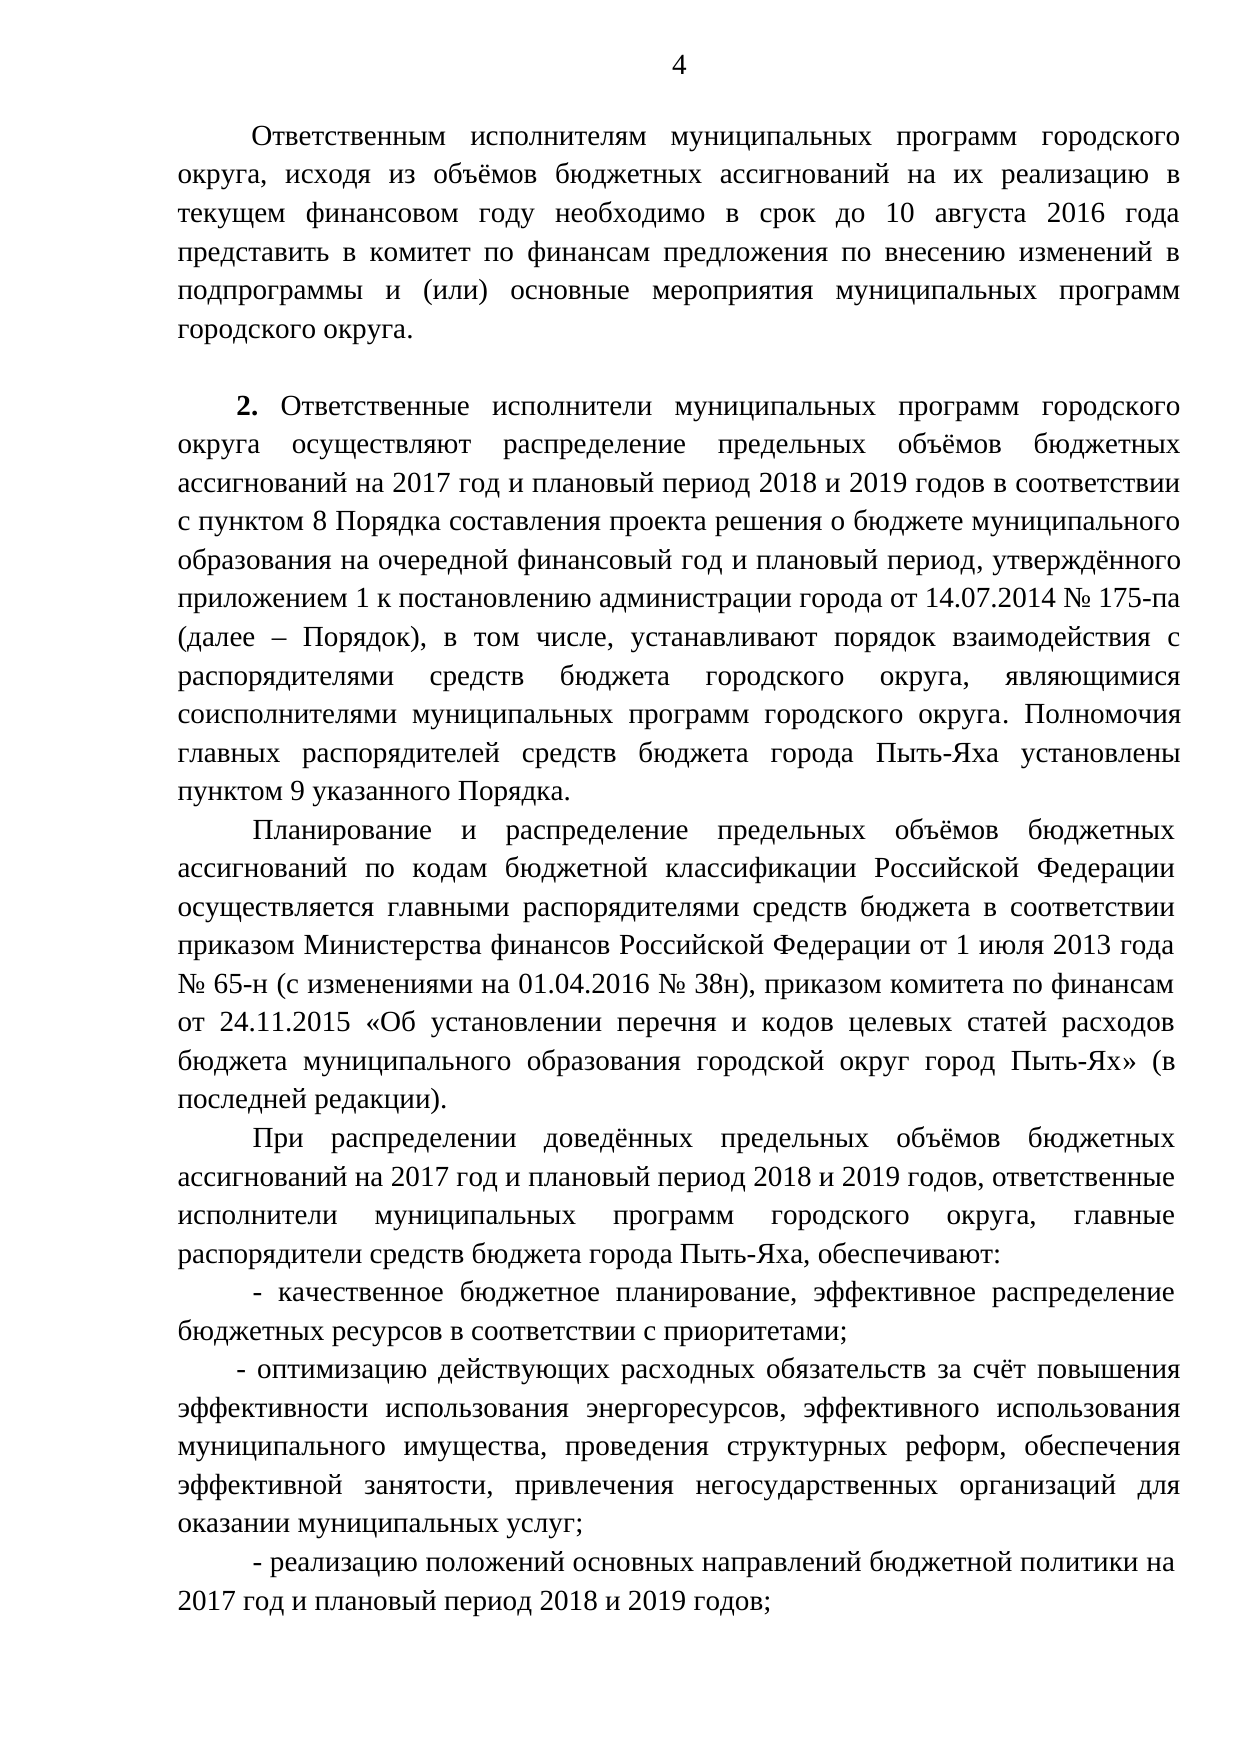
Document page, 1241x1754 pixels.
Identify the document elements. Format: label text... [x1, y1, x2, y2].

text При распределении доведённых предельных объёмов бюджетных ассигнований на 2017 год и плановый период 2018 и 2019 годов, ответственные исполнители муниципальных программ городского округа, главные распорядители средств бюджета города Пыть-Яха, обеспечивают: [177, 1120, 1176, 1269]
text 2. Ответственные исполнители муниципальных программ городского округа осуществляют распределение предельных объёмов бюджетных ассигнований на 2017 год и плановый период 2018 и 2019 годов в соответствии с пунктом 8 Порядка составления проекта решения о бюджете муниципального образования на очередной финансовый год и плановый период, утверждённого приложением 1 к постановлению администрации города от 14.07.2014 № 175-па (далее – Порядок), в том числе, устанавливают порядок взаимодействия с распорядителями средств бюджета городского округа, являющимися соисполнителями муниципальных программ городского округа. Полномочия главных распорядителей средств бюджета города Пыть-Яха установлены пунктом 9 указанного Порядка. [177, 388, 1181, 807]
text - реализацию положений основных направлений бюджетной политики на 2017 год и плановый период 2018 и 2019 годов; [177, 1544, 1176, 1616]
text Ответственным исполнителям муниципальных программ городского округа, исходя из объёмов бюджетных ассигнований на их реализацию в текущем финансовом году необходимо в срок до 10 августа 2016 года представить в комитет по финансам предложения по внесению изменений в подпрограммы и (или) основные мероприятия муниципальных программ городского округа. [177, 118, 1181, 344]
text - качественное бюджетное планирование, эффективное распределение бюджетных ресурсов в соответствии с приоритетами; [177, 1274, 1176, 1346]
text Планирование и распределение предельных объёмов бюджетных ассигнований по кодам бюджетной классификации Российской Федерации осуществляется главными распорядителями средств бюджета в соответствии приказом Министерства финансов Российской Федерации от 1 июля 2013 года № 65-н (с изменениями на 01.04.2016 № 38н), приказом комитета по финансам от 24.11.2015 «Об установлении перечня и кодов целевых статей расходов бюджета муниципального образования городской округ город Пыть-Ях» (в последней редакции). [177, 812, 1176, 1115]
text - оптимизацию действующих расходных обязательств за счёт повышения эффективности использования энергоресурсов, эффективного использования муниципального имущества, проведения структурных реформ, обеспечения эффективной занятости, привлечения негосударственных организаций для оказании муниципальных услуг; [177, 1351, 1181, 1539]
